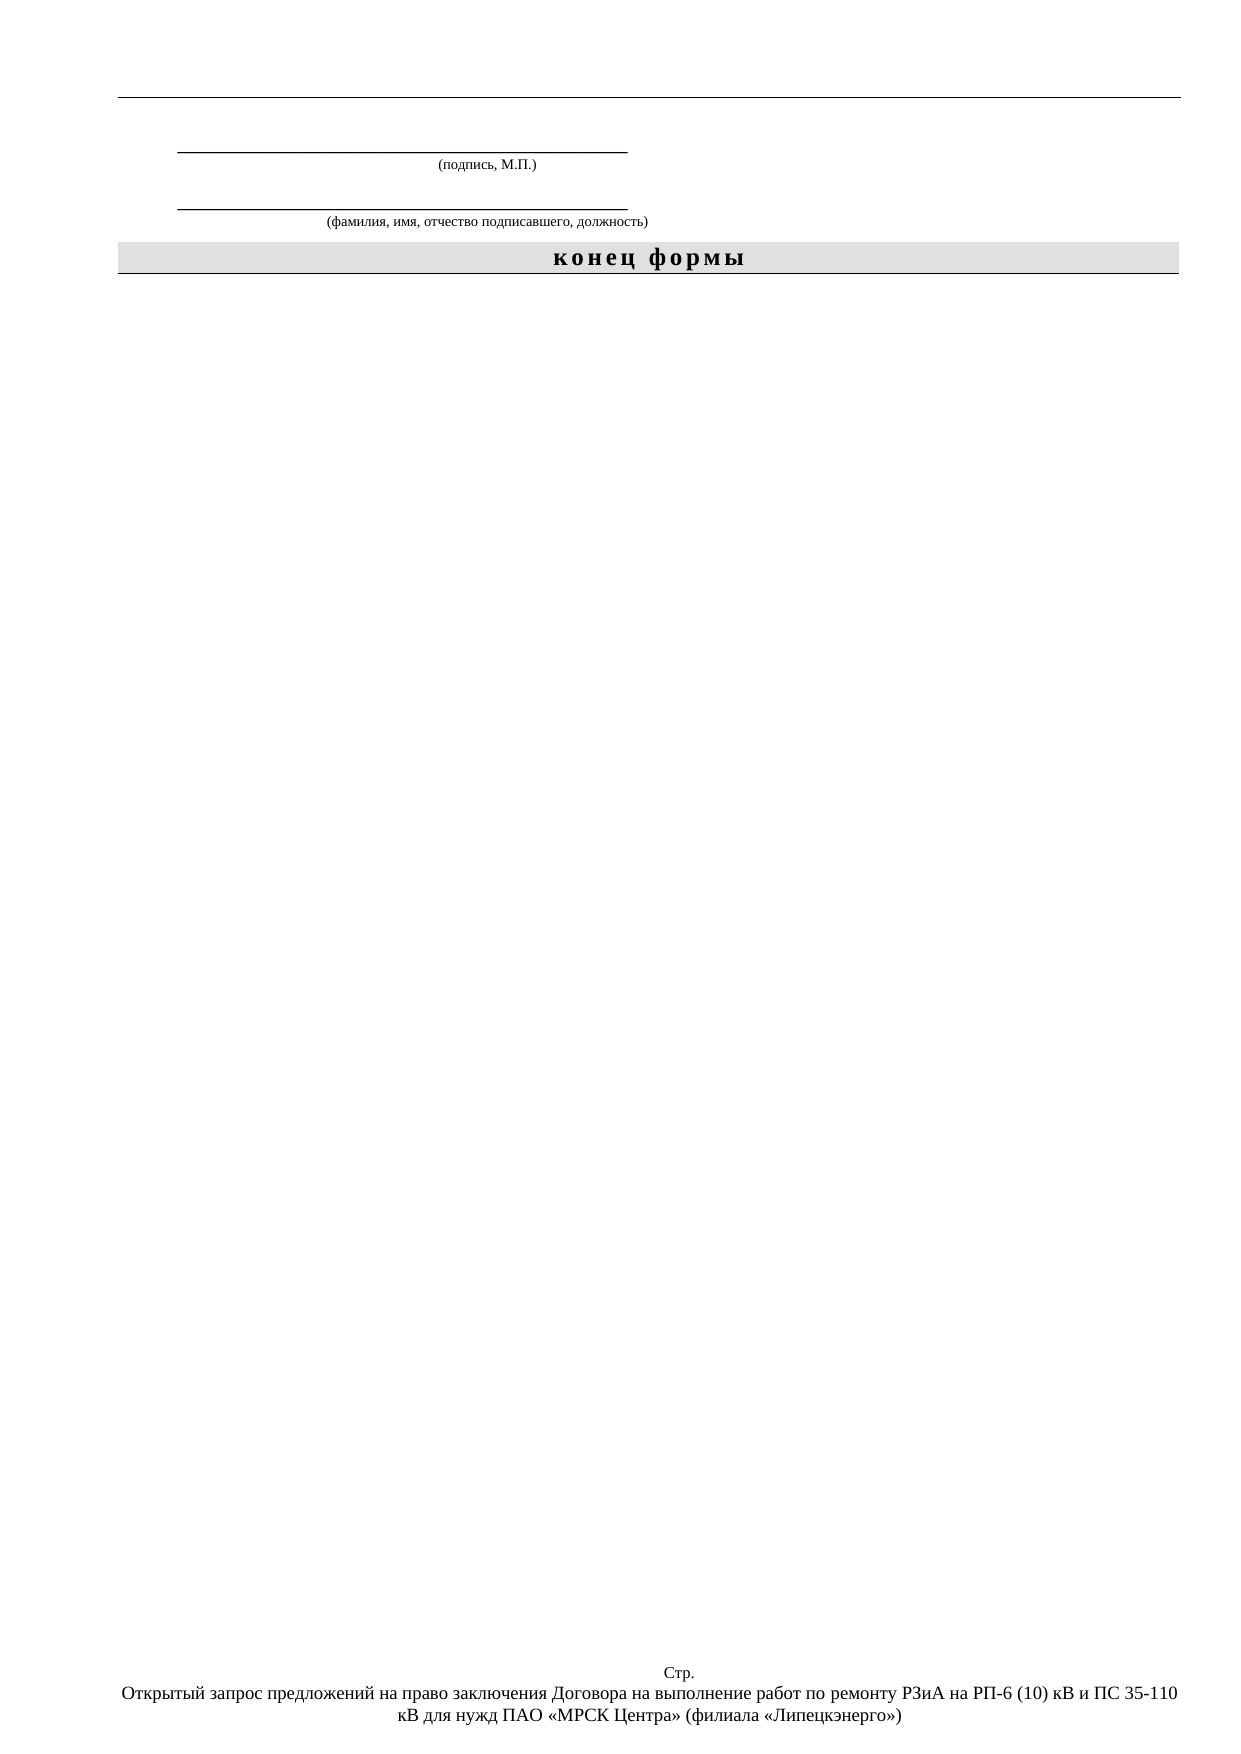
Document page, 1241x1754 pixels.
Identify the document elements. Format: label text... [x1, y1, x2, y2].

text конец формы [118, 242, 1179, 273]
text (подпись, М.П.) [118, 156, 797, 184]
text ____________________________________ [118, 184, 1181, 213]
text (фамилия, имя, отчество подписавшего, должность) [118, 213, 797, 242]
text ____________________________________ [118, 127, 1181, 156]
